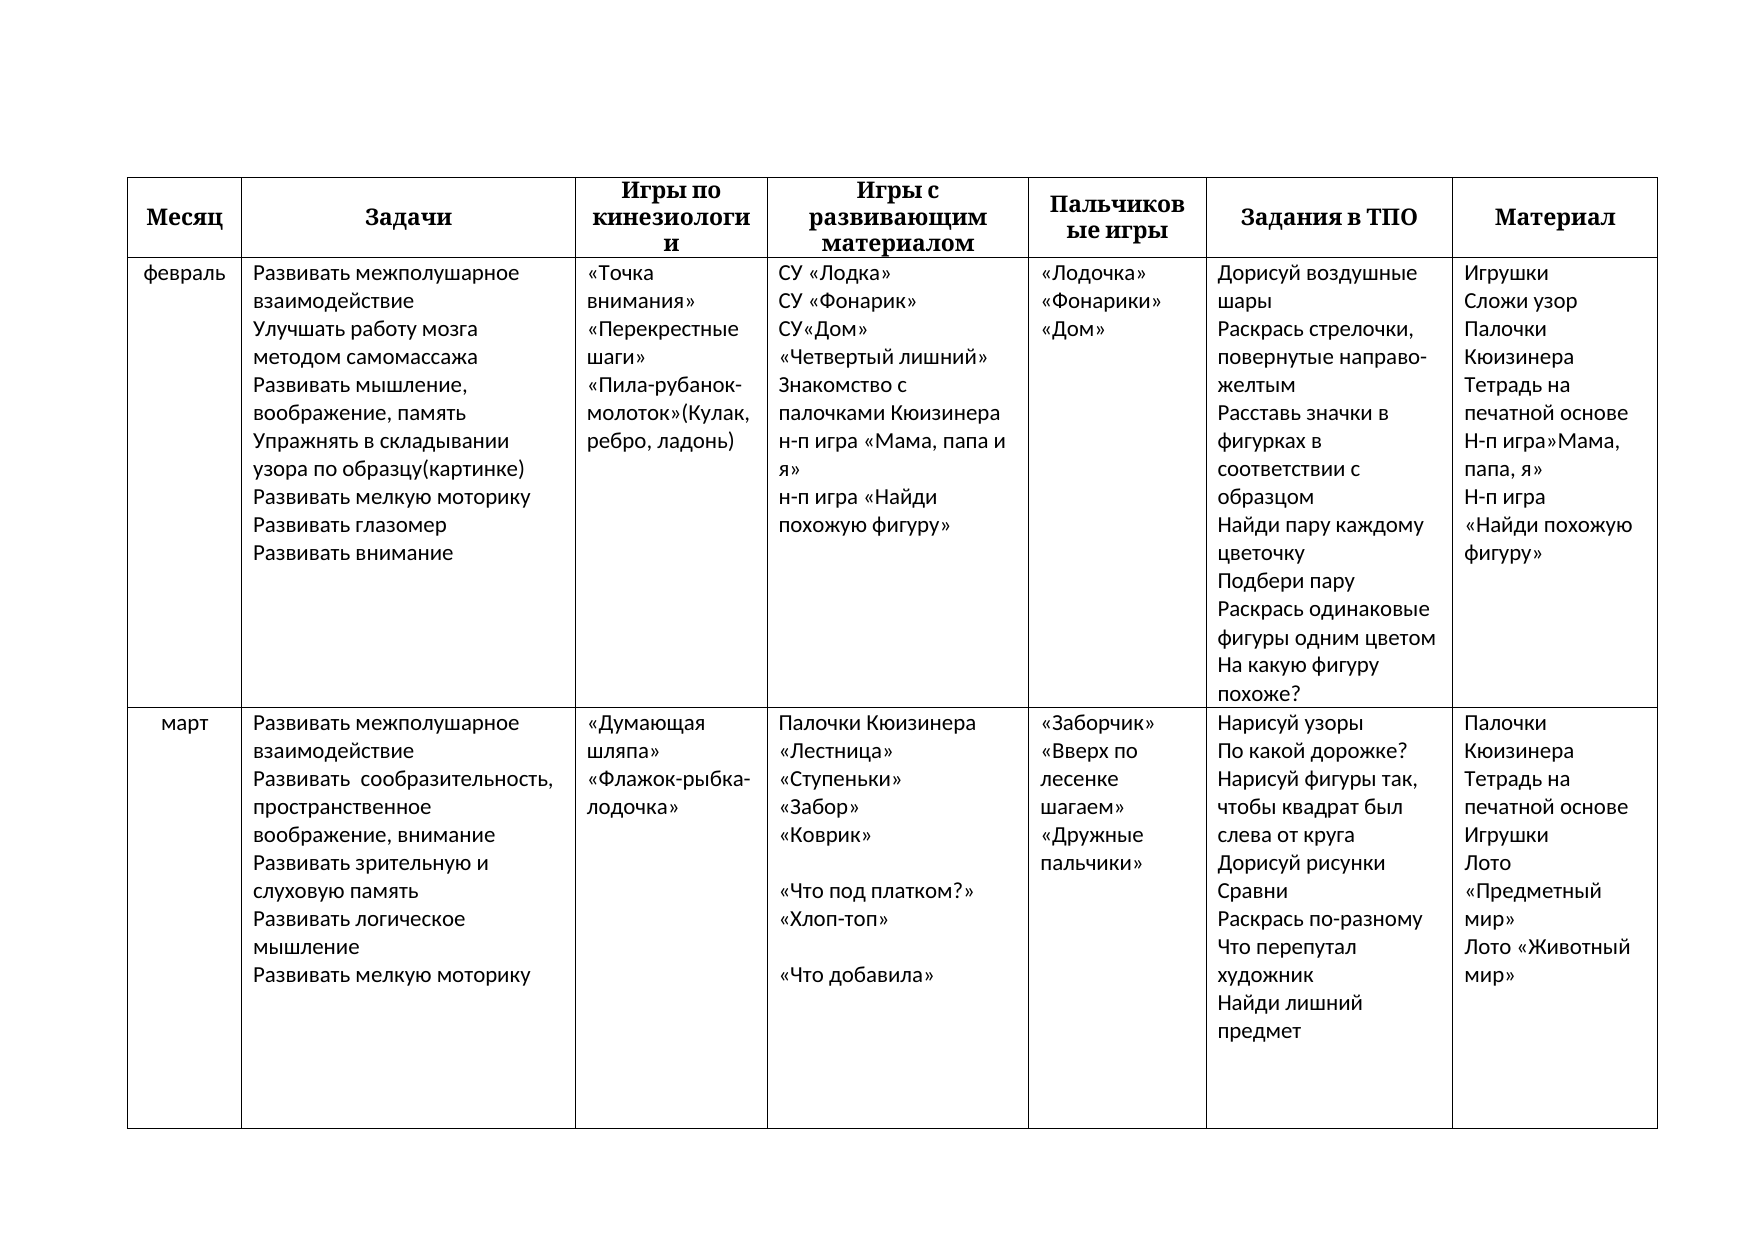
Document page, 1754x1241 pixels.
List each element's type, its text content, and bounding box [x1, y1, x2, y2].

table_cell «Думающая шляпа» «Флажок-рыбка-лодочка» [576, 708, 767, 1128]
table_cell «Точка внимания» «Перекрестные шаги» «Пила-рубанок-молоток»(Кулак, ребро, ладонь) [576, 258, 767, 707]
table_cell Задачи [242, 178, 575, 257]
table_cell Игры с развивающим материалом [768, 178, 1028, 257]
table_cell март [128, 708, 241, 1128]
table_cell февраль [128, 258, 241, 707]
table_cell СУ «Лодка» СУ «Фонарик» СУ«Дом» «Четвертый лишний» Знакомство с палочками Кюизинера н-п игра «Мама, папа и я» н-п игра «Найди похожую фигуру» [768, 258, 1028, 707]
table_cell Нарисуй узоры По какой дорожке? Нарисуй фигуры так, чтобы квадрат был слева от круга Дорисуй рисунки Сравни Раскрась по-разному Что перепутал художник Найди лишний предмет [1207, 708, 1452, 1128]
table_cell Палочки Кюизинера «Лестница» «Ступеньки» «Забор» «Коврик» «Что под платком?» «Хлоп-топ» «Что добавила» [768, 708, 1028, 1128]
table_cell Игры по кинезиологии [576, 178, 767, 257]
table_cell «Лодочка» «Фонарики» «Дом» [1029, 258, 1206, 707]
table_cell Палочки Кюизинера Тетрадь на печатной основе Игрушки Лото «Предметный мир» Лото «Животный мир» [1453, 708, 1657, 1128]
table_cell Задания в ТПО [1207, 178, 1452, 257]
table_cell Пальчиковые игры [1029, 178, 1206, 257]
table_cell «Заборчик» «Вверх по лесенке шагаем» «Дружные пальчики» [1029, 708, 1206, 1128]
table_cell Месяц [128, 178, 241, 257]
table_cell Развивать межполушарное взаимодействие Развивать сообразительность, пространственное воображение, внимание Развивать зрительную и слуховую память Развивать логическое мышление Развивать мелкую моторику [242, 708, 575, 1128]
table_cell Игрушки Сложи узор Палочки Кюизинера Тетрадь на печатной основе Н-п игра»Мама, папа, я» Н-п игра «Найди похожую фигуру» [1453, 258, 1657, 707]
table_cell Дорисуй воздушные шары Раскрась стрелочки, повернутые направо- желтым Расставь значки в фигурках в соответствии с образцом Найди пару каждому цветочку Подбери пару Раскрась одинаковые фигуры одним цветом На какую фигуру похоже? [1207, 258, 1452, 707]
table_cell Материал [1453, 178, 1657, 257]
table_cell Развивать межполушарное взаимодействие Улучшать работу мозга методом самомассажа Развивать мышление, воображение, память Упражнять в складывании узора по образцу(картинке) Развивать мелкую моторику Развивать глазомер Развивать внимание [242, 258, 575, 707]
